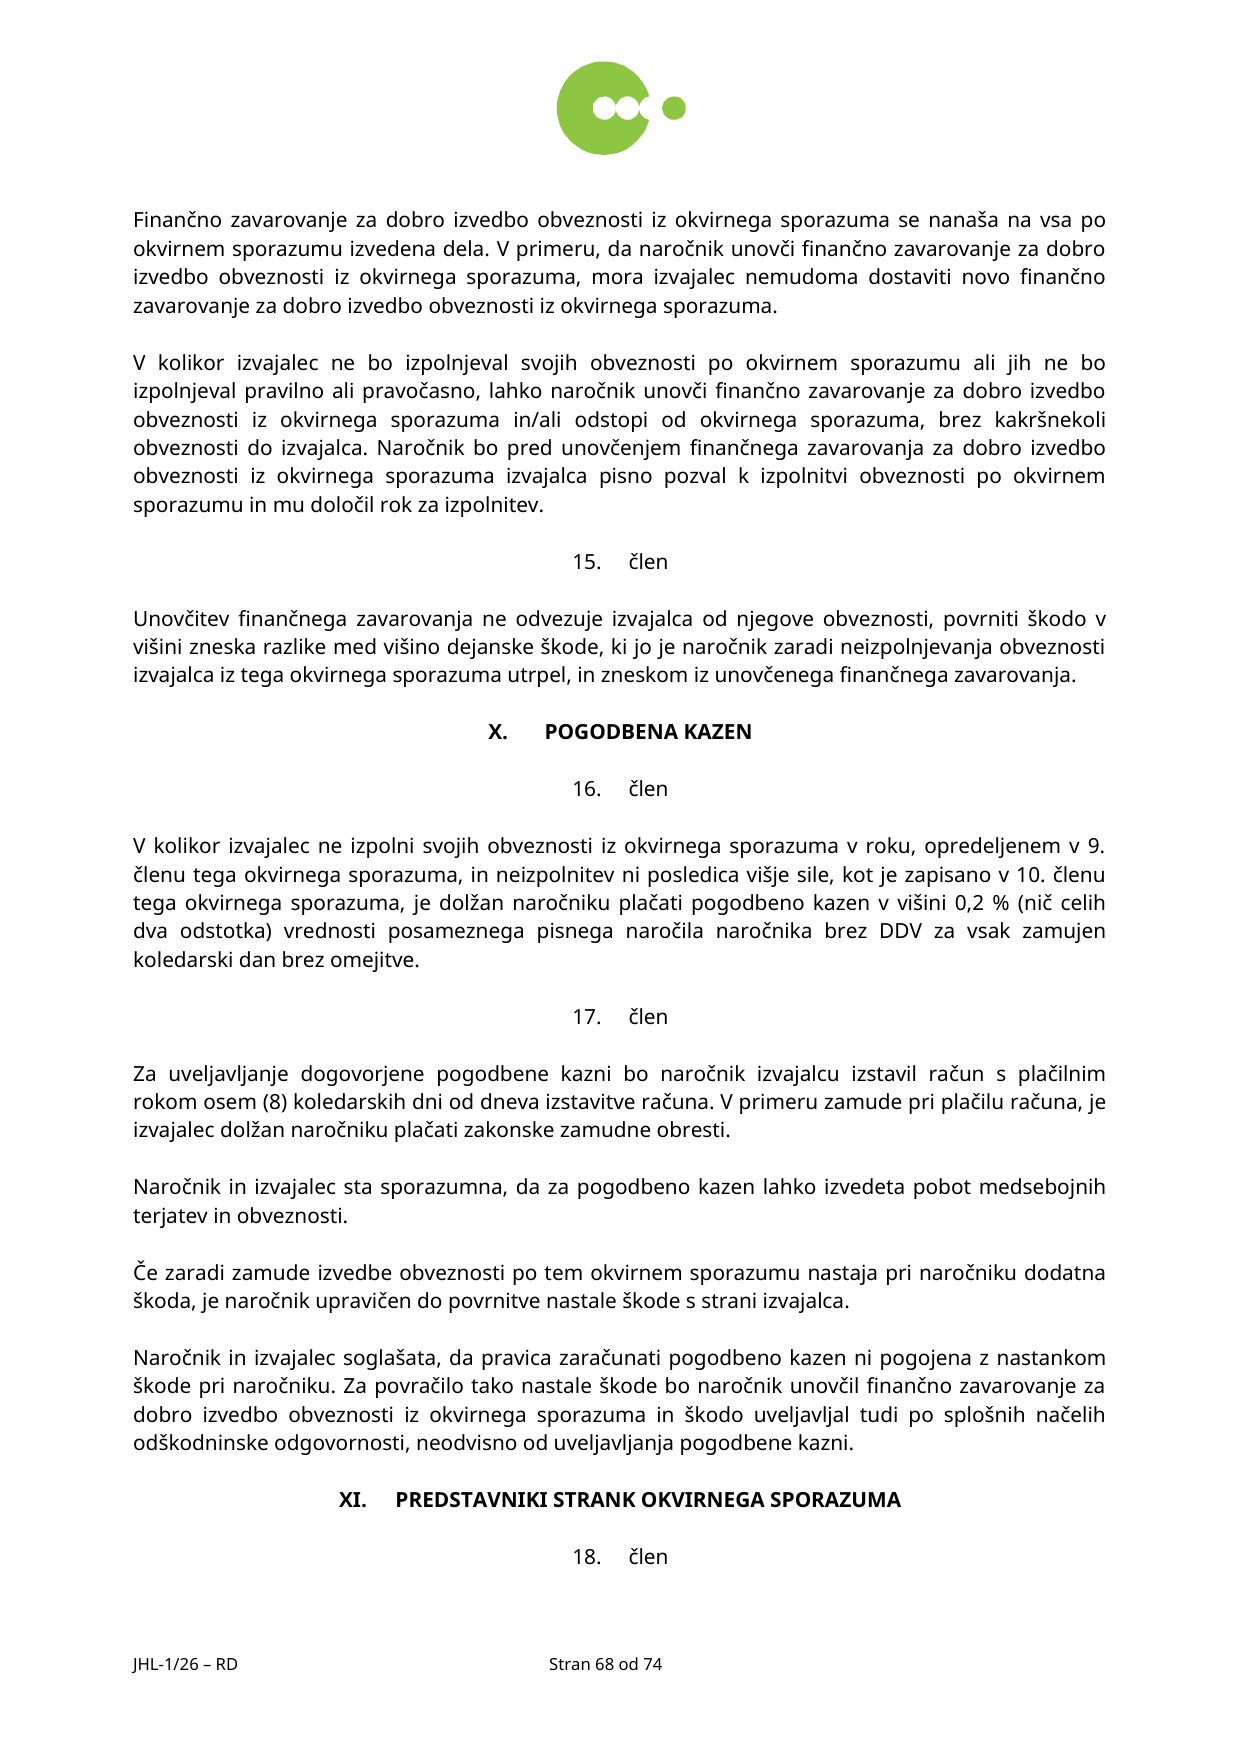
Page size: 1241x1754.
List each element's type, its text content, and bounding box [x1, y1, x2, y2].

text V kolikor izvajalec ne izpolni svojih obveznosti iz okvirnega sporazuma v roku, opredeljenem v 9. členu tega okvirnega sporazuma, in neizpolnitev ni posledica višje sile, kot je zapisano v 10. členu tega okvirnega sporazuma, je dolžan naročniku plačati pogodbeno kazen v višini 0,2 % (nič celih dva odstotka) vrednosti posameznega pisnega naročila naročnika brez DDV za vsak zamujen koledarski dan brez omejitve. [133, 831, 1107, 973]
text Naročnik in izvajalec soglašata, da pravica zaračunati pogodbeno kazen ni pogojena z nastankom škode pri naročniku. Za povračilo tako nastale škode bo naročnik unovčil finančno zavarovanje za dobro izvedbo obveznosti iz okvirnega sporazuma in škodo uveljavljal tudi po splošnih načelih odškodninske odgovornosti, neodvisno od uveljavljanja pogodbene kazni. [133, 1343, 1107, 1457]
list POGODBENA KAZEN [133, 717, 1107, 746]
text Če zaradi zamude izvedbe obveznosti po tem okvirnem sporazumu nastaja pri naročniku dodatna škoda, je naročnik upravičen do povrnitve nastale škode s strani izvajalca. [133, 1258, 1107, 1315]
text Za uveljavljanje dogovorjene pogodbene kazni bo naročnik izvajalcu izstavil račun s plačilnim rokom osem (8) koledarskih dni od dneva izstavitve računa. V primeru zamude pri plačilu računa, je izvajalec dolžan naročniku plačati zakonske zamudne obresti. [133, 1059, 1107, 1144]
text Finančno zavarovanje za dobro izvedbo obveznosti iz okvirnega sporazuma se nanaša na vsa po okvirnem sporazumu izvedena dela. V primeru, da naročnik unovči finančno zavarovanje za dobro izvedbo obveznosti iz okvirnega sporazuma, mora izvajalec nemudoma dostaviti novo finančno zavarovanje za dobro izvedbo obveznosti iz okvirnega sporazuma. [133, 206, 1107, 319]
list člen [133, 547, 1107, 575]
list PREDSTAVNIKI STRANK OKVIRNEGA SPORAZUMA [133, 1485, 1107, 1514]
text V kolikor izvajalec ne bo izpolnjeval svojih obveznosti po okvirnem sporazumu ali jih ne bo izpolnjeval pravilno ali pravočasno, lahko naročnik unovči finančno zavarovanje za dobro izvedbo obveznosti iz okvirnega sporazuma in/ali odstopi od okvirnega sporazuma, brez kakršnekoli obveznosti do izvajalca. Naročnik bo pred unovčenjem finančnega zavarovanja za dobro izvedbo obveznosti iz okvirnega sporazuma izvajalca pisno pozval k izpolnitvi obveznosti po okvirnem sporazumu in mu določil rok za izpolnitev. [133, 348, 1107, 518]
list člen [133, 774, 1107, 803]
list člen [133, 1542, 1107, 1571]
list člen [133, 1002, 1107, 1030]
text Unovčitev finančnega zavarovanja ne odvezuje izvajalca od njegove obveznosti, povrniti škodo v višini zneska razlike med višino dejanske škode, ki jo je naročnik zaradi neizpolnjevanja obveznosti izvajalca iz tega okvirnega sporazuma utrpel, in zneskom iz unovčenega finančnega zavarovanja. [133, 604, 1107, 689]
text Naročnik in izvajalec sta sporazumna, da za pogodbeno kazen lahko izvedeta pobot medsebojnih terjatev in obveznosti. [133, 1172, 1107, 1229]
